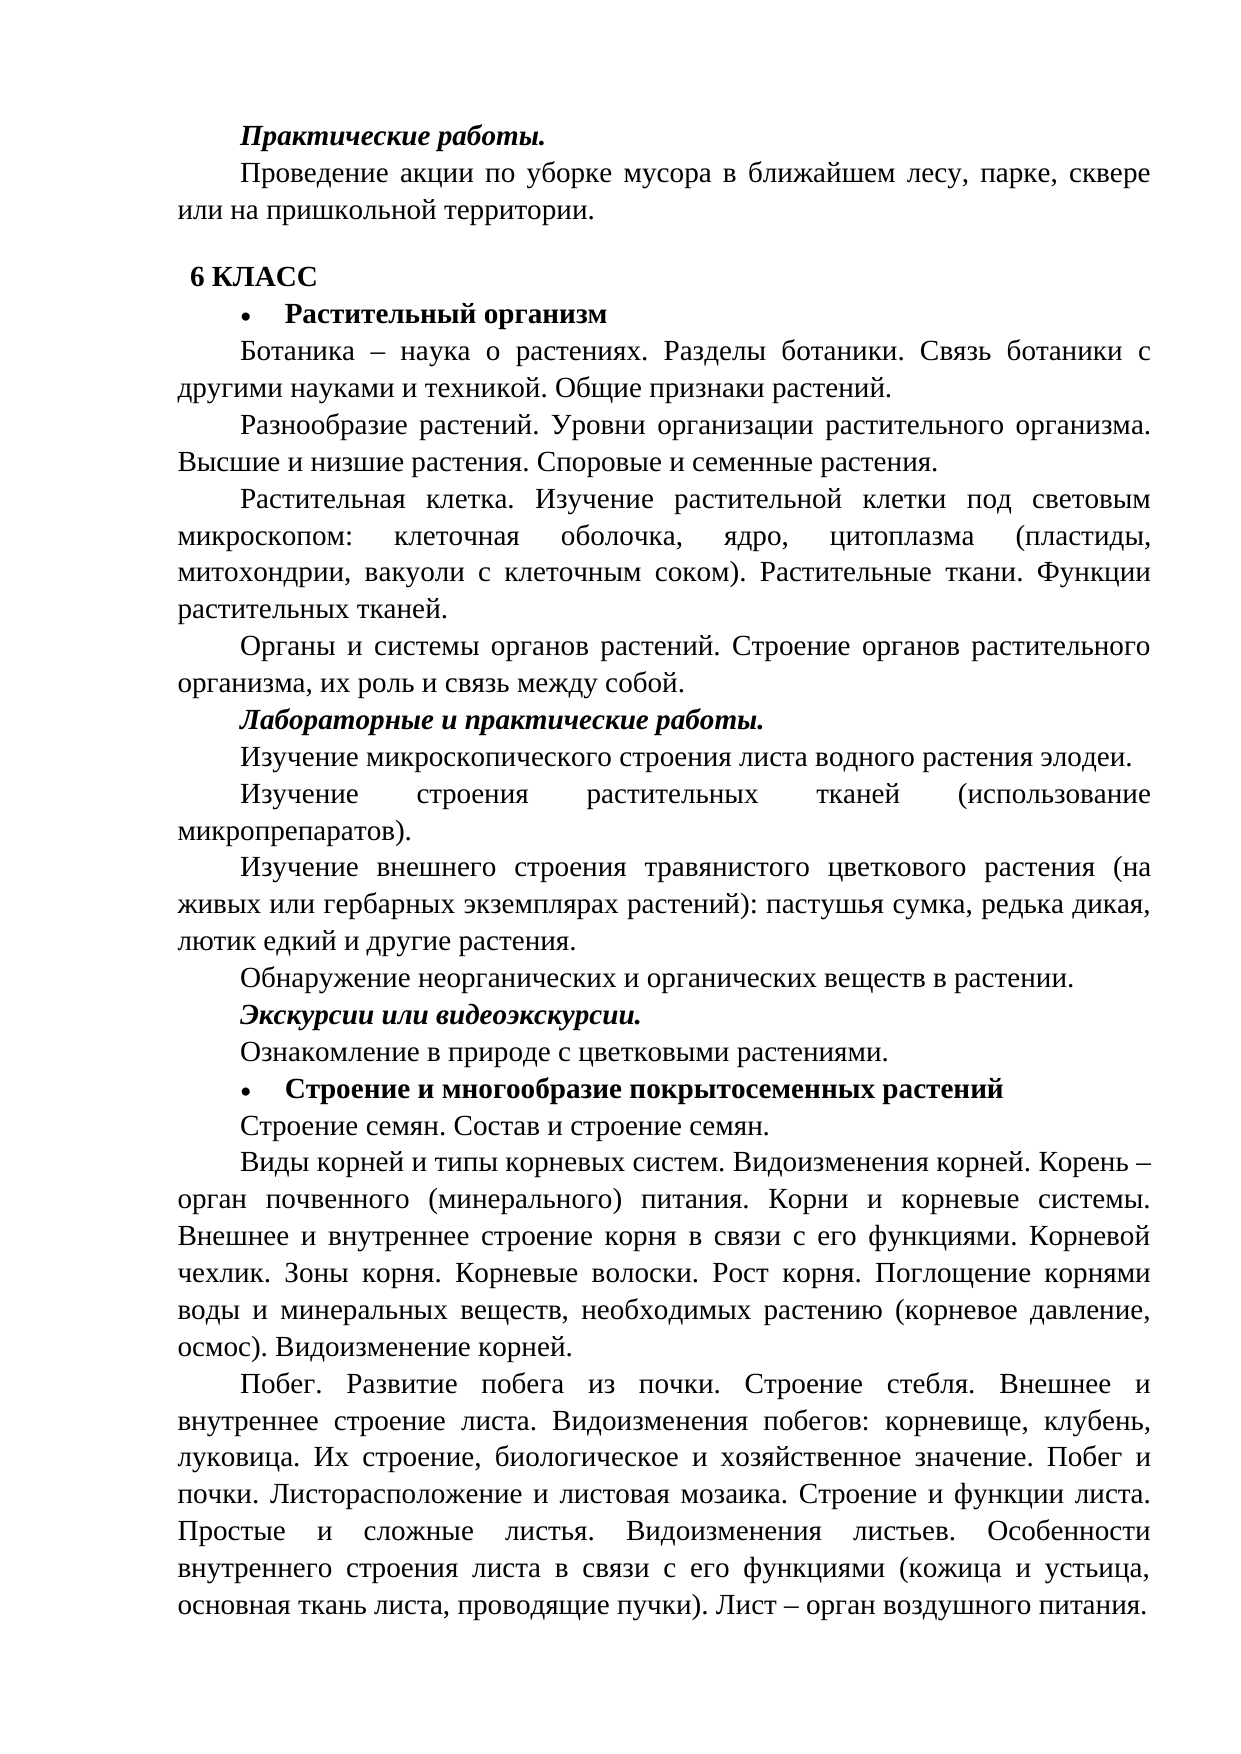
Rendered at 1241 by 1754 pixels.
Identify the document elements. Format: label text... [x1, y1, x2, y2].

text Обнаружение неорганических и органических веществ в растении. [177, 960, 1152, 994]
text Разнообразие растений. Уровни организации растительного организма. Высшие и низшие растения. Споровые и семенные растения. [177, 407, 1152, 477]
text Практические работы. [177, 118, 1152, 152]
text Изучение строения растительных тканей (использование микропрепаратов). [177, 776, 1152, 846]
text Проведение акции по уборке мусора в ближайшем лесу, парке, сквере или на пришкольной территории. [177, 155, 1152, 225]
text 6 КЛАСС [190, 259, 1152, 293]
text Строение семян. Состав и строение семян. [177, 1108, 1152, 1141]
list Растительный организм [240, 296, 1152, 330]
text Ознакомление в природе с цветковыми растениями. [177, 1034, 1152, 1067]
text Растительная клетка. Изучение растительной клетки под световым микроскопом: клеточная оболочка, ядро, цитоплазма (пластиды, митохондрии, вакуоли с клеточным соком). Растительные ткани. Функции растительных тканей. [177, 481, 1152, 625]
text Виды корней и типы корневых систем. Видоизменения корней. Корень – орган почвенного (минерального) питания. Корни и корневые системы. Внешнее и внутреннее строение корня в связи с его функциями. Корневой чехлик. Зоны корня. Корневые волоски. Рост корня. Поглощение корнями воды и минеральных веществ, необходимых растению (корневое давление, осмос). Видоизменение корней. [177, 1144, 1152, 1362]
text Побег. Развитие побега из почки. Строение стебля. Внешнее и внутреннее строение листа. Видоизменения побегов: корневище, клубень, луковица. Их строение, биологическое и хозяйственное значение. Побег и почки. Листорасположение и листовая мозаика. Строение и функции листа. Простые и сложные листья. Видоизменения листьев. Особенности внутреннего строения листа в связи с его функциями (кожица и устьица, основная ткань листа, проводящие пучки). Лист – орган воздушного питания. [177, 1366, 1152, 1621]
text Лабораторные и практические работы. [177, 702, 1152, 736]
text Ботаника – наука о растениях. Разделы ботаники. Связь ботаники с другими науками и техникой. Общие признаки растений. [177, 333, 1152, 404]
text Экскурсии или видеоэкскурсии. [177, 997, 1152, 1031]
text Органы и системы органов растений. Строение органов растительного организма, их роль и связь между собой. [177, 628, 1152, 699]
text Изучение внешнего строения травянистого цветкового растения (на живых или гербарных экземплярах растений): пастушья сумка, редька дикая, лютик едкий и другие растения. [177, 849, 1152, 957]
text Изучение микроскопического строения листа водного растения элодеи. [177, 739, 1152, 772]
list Строение и многообразие покрытосеменных растений [240, 1071, 1152, 1104]
